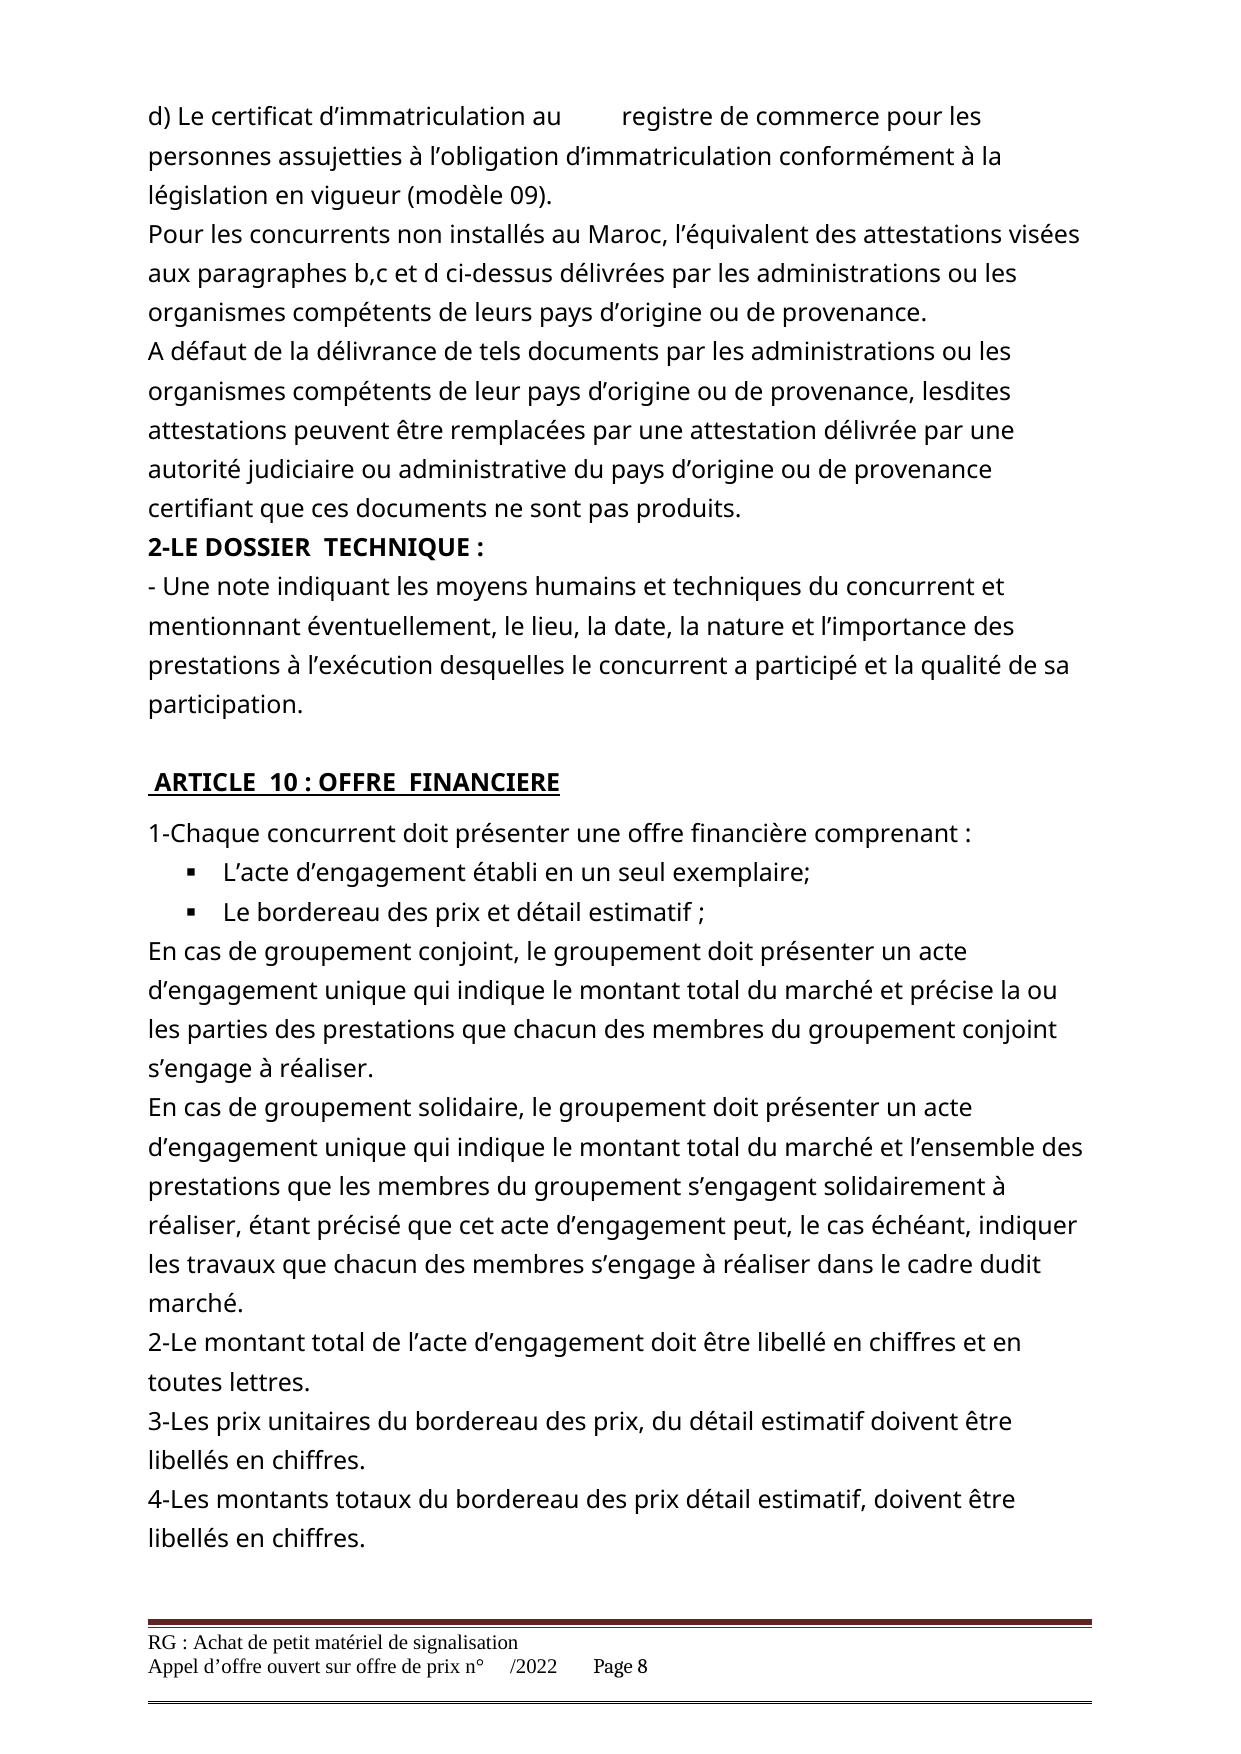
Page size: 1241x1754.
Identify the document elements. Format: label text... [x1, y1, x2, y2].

text d) Le certificat d’immatriculation au registre de commerce pour les personnes assujetties à l’obligation d’immatriculation conformément à la législation en vigueur (modèle 09). [148, 99, 1092, 211]
text 4-Les montants totaux du bordereau des prix détail estimatif, doivent être libellés en chiffres. [148, 1482, 1092, 1555]
text En cas de groupement conjoint, le groupement doit présenter un acte d’engagement unique qui indique le montant total du marché et précise la ou les parties des prestations que chacun des membres du groupement conjoint s’engage à réaliser. [148, 933, 1092, 1085]
text - Une note indiquant les moyens humains et techniques du concurrent et mentionnant éventuellement, le lieu, la date, la nature et l’importance des prestations à l’exécution desquelles le concurrent a participé et la qualité de sa participation. [148, 569, 1092, 721]
text 3-Les prix unitaires du bordereau des prix, du détail estimatif doivent être libellés en chiffres. [148, 1403, 1092, 1477]
text ARTICLE 10 : OFFRE FINANCIERE [148, 765, 1092, 799]
text En cas de groupement solidaire, le groupement doit présenter un acte d’engagement unique qui indique le montant total du marché et l’ensemble des prestations que les membres du groupement s’engagent solidairement à réaliser, étant précisé que cet acte d’engagement peut, le cas échéant, indiquer les travaux que chacun des membres s’engage à réaliser dans le cadre dudit marché. [148, 1090, 1092, 1320]
text 2-LE DOSSIER TECHNIQUE : [148, 530, 1092, 564]
list Le bordereau des prix et détail estimatif ; [185, 894, 1092, 928]
text A défaut de la délivrance de tels documents par les administrations ou les organismes compétents de leur pays d’origine ou de provenance, lesdites attestations peuvent être remplacées par une attestation délivrée par une autorité judiciaire ou administrative du pays d’origine ou de provenance certifiant que ces documents ne sont pas produits. [148, 334, 1092, 525]
text Pour les concurrents non installés au Maroc, l’équivalent des attestations visées aux paragraphes b,c et d ci-dessus délivrées par les administrations ou les organismes compétents de leurs pays d’origine ou de provenance. [148, 217, 1092, 329]
list L’acte d’engagement établi en un seul exemplaire; [185, 855, 1092, 889]
text 2-Le montant total de l’acte d’engagement doit être libellé en chiffres et en toutes lettres. [148, 1325, 1092, 1398]
text 1-Chaque concurrent doit présenter une offre financière comprenant : [148, 816, 1092, 850]
